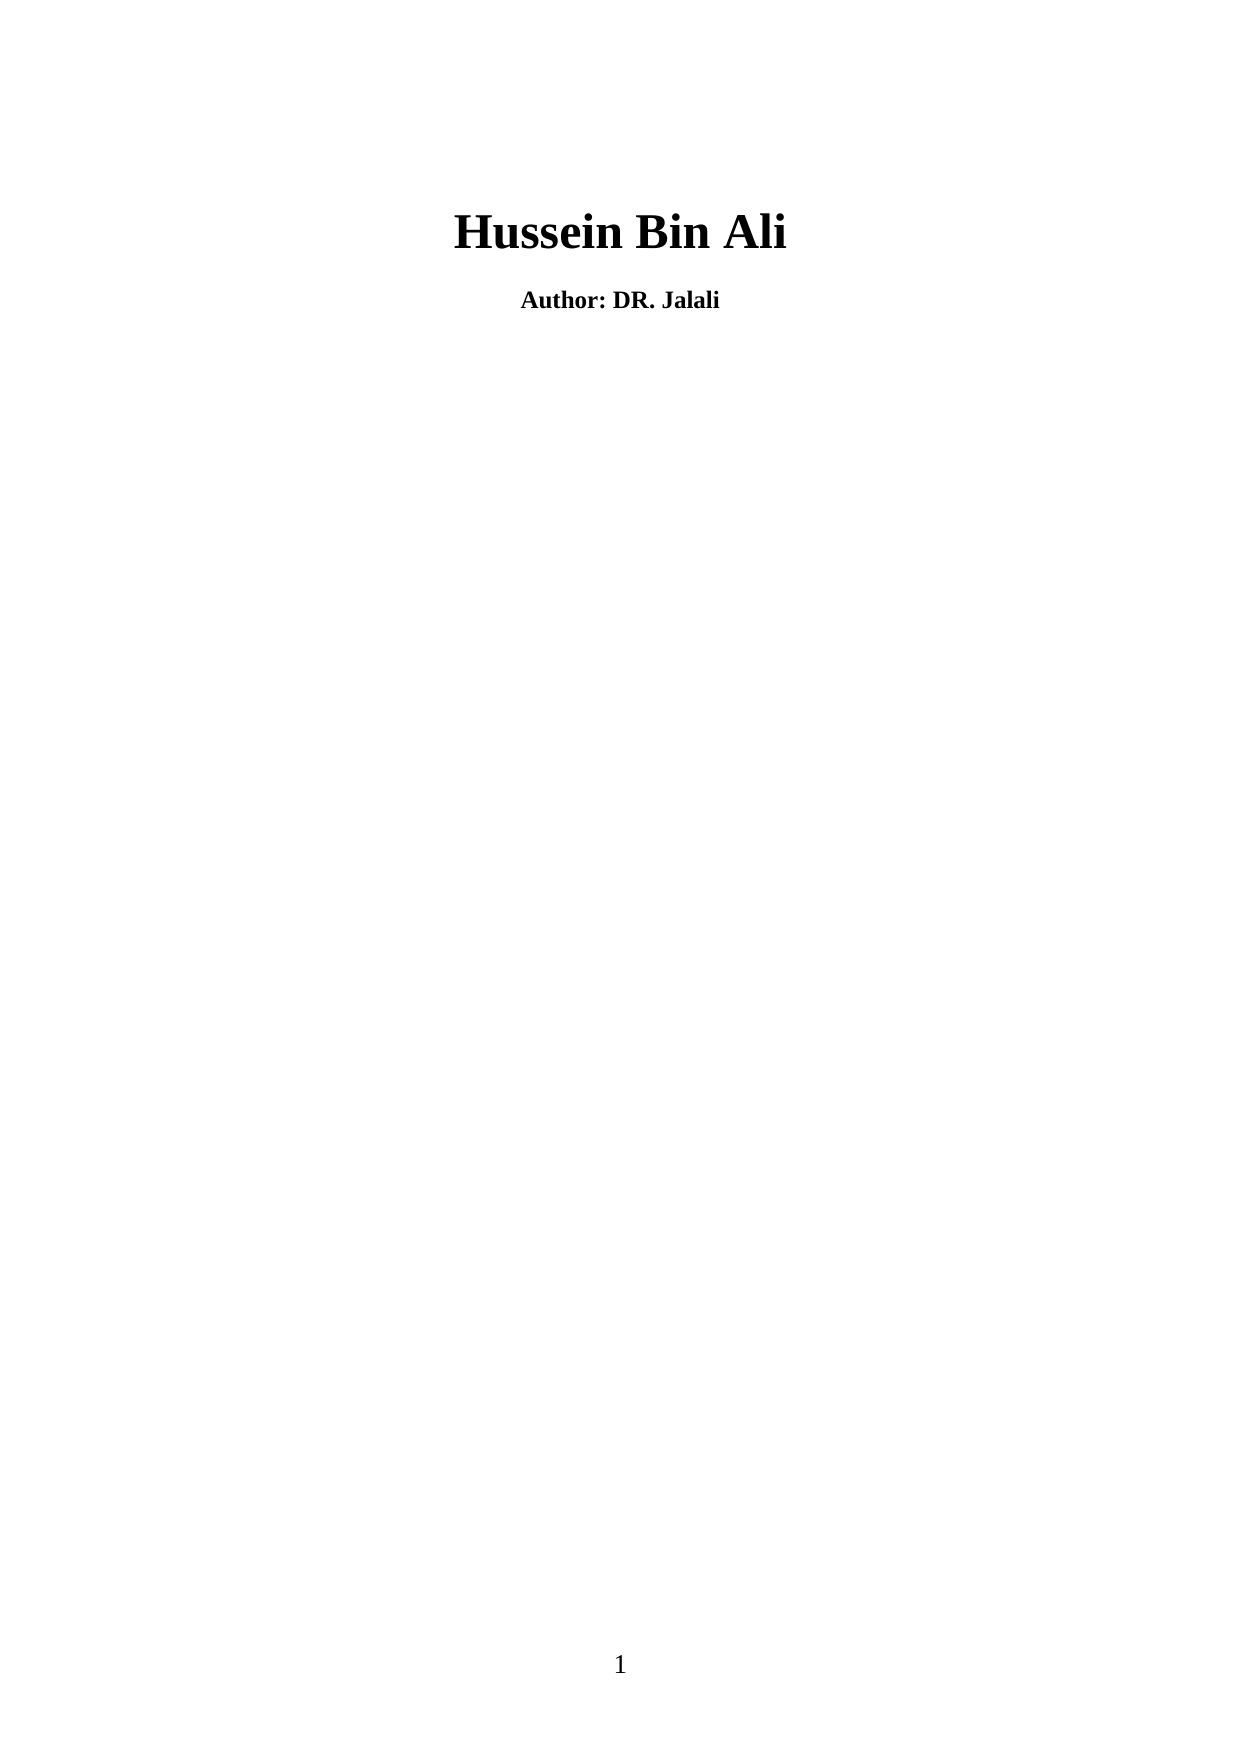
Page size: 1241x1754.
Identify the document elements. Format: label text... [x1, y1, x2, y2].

text Author: DR. Jalali [236, 285, 1004, 313]
text Hussein Bin Ali [236, 202, 1004, 260]
